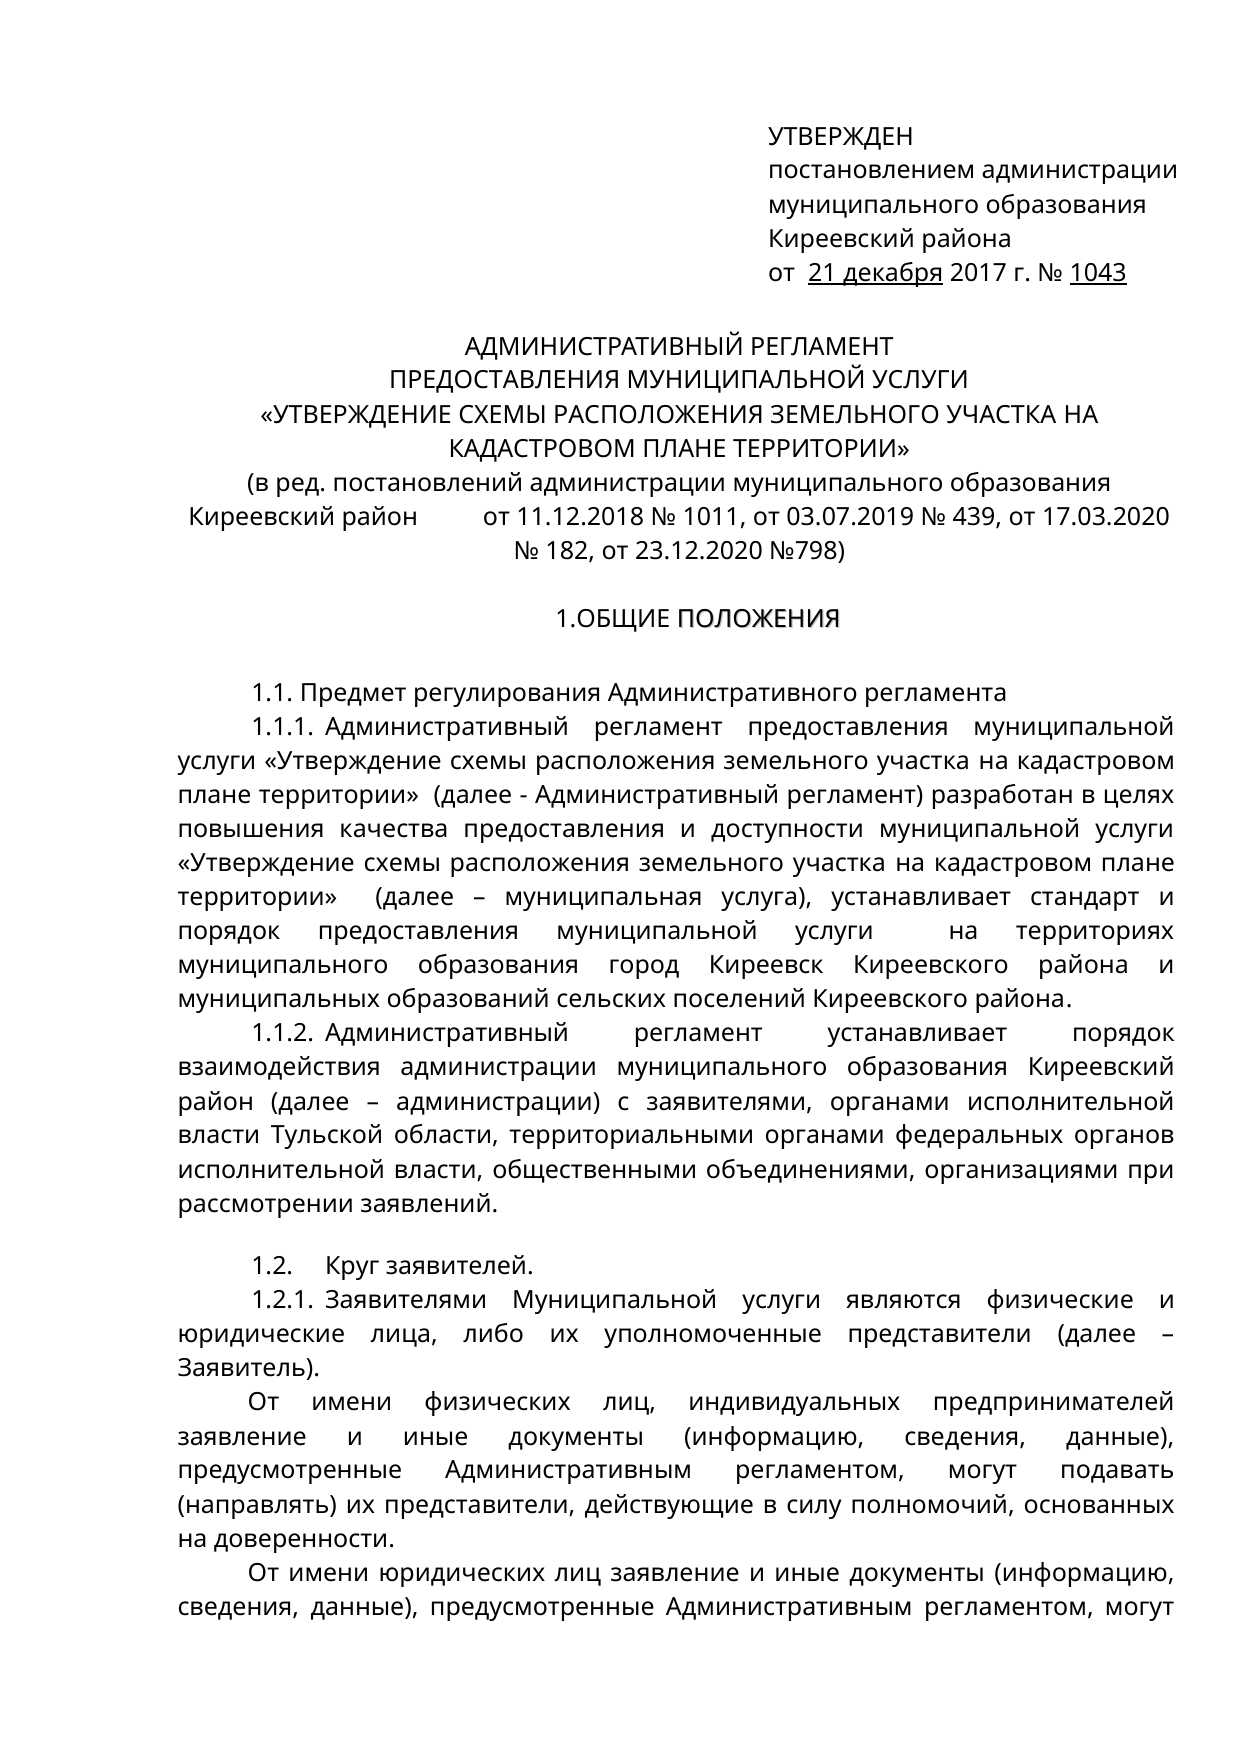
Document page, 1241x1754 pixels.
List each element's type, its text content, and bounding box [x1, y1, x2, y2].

list Круг заявителей. [177, 1248, 1175, 1282]
text От имени физических лиц, индивидуальных предпринимателей заявление и иные документы (информацию, сведения, данные), предусмотренные Административным регламентом, могут подавать (направлять) их представители, действующие в силу полномочий, основанных на доверенности. [177, 1384, 1175, 1554]
text УТВЕРЖДЕН [768, 118, 1181, 152]
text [177, 1554, 1175, 1622]
text постановлением администрации муниципального образования Киреевский района [768, 152, 1181, 254]
text (в ред. постановлений администрации муниципального образования Киреевский район от 11.12.2018 № 1011, от 03.07.2019 № 439, от 17.03.2020 № 182, от 23.12.2020 №798) [177, 464, 1181, 567]
list Заявителями Муниципальной услуги являются физические и юридические лица, либо их уполномоченные представители (далее – Заявитель). [177, 1282, 1175, 1384]
text 1.ОБЩИЕ ПОЛОЖЕНИЯ [215, 601, 1181, 635]
text АДМИНИСТРАТИВНЫЙ РЕГЛАМЕНТ [177, 328, 1181, 362]
list Административный регламент устанавливает порядок взаимодействия администрации муниципального образования Киреевский район (далее – администрации) с заявителями, органами исполнительной власти Тульской области, территориальными органами федеральных органов исполнительной власти, общественными объединениями, организациями при рассмотрении заявлений. [177, 1015, 1175, 1219]
text от 21 декабря 2017 г. № 1043 [768, 254, 1181, 288]
text 1.1. Предмет регулирования Административного регламента [177, 674, 1175, 708]
text ПРЕДОСТАВЛЕНИЯ МУНИЦИПАЛЬНОЙ УСЛУГИ [177, 362, 1181, 396]
list Административный регламент предоставления муниципальной услуги «Утверждение схемы расположения земельного участка на кадастровом плане территории» (далее - Административный регламент) разработан в целях повышения качества предоставления и доступности муниципальной услуги «Утверждение схемы расположения земельного участка на кадастровом плане территории» (далее – муниципальная услуга), устанавливает стандарт и порядок предоставления муниципальной услуги на территориях муниципального образования город Киреевск Киреевского района и муниципальных образований сельских поселений Киреевского района. [177, 708, 1175, 1015]
text «УТВЕРЖДЕНИЕ СХЕМЫ РАСПОЛОЖЕНИЯ ЗЕМЕЛЬНОГО УЧАСТКА НА КАДАСТРОВОМ ПЛАНЕ ТЕРРИТОРИИ» [177, 396, 1181, 464]
